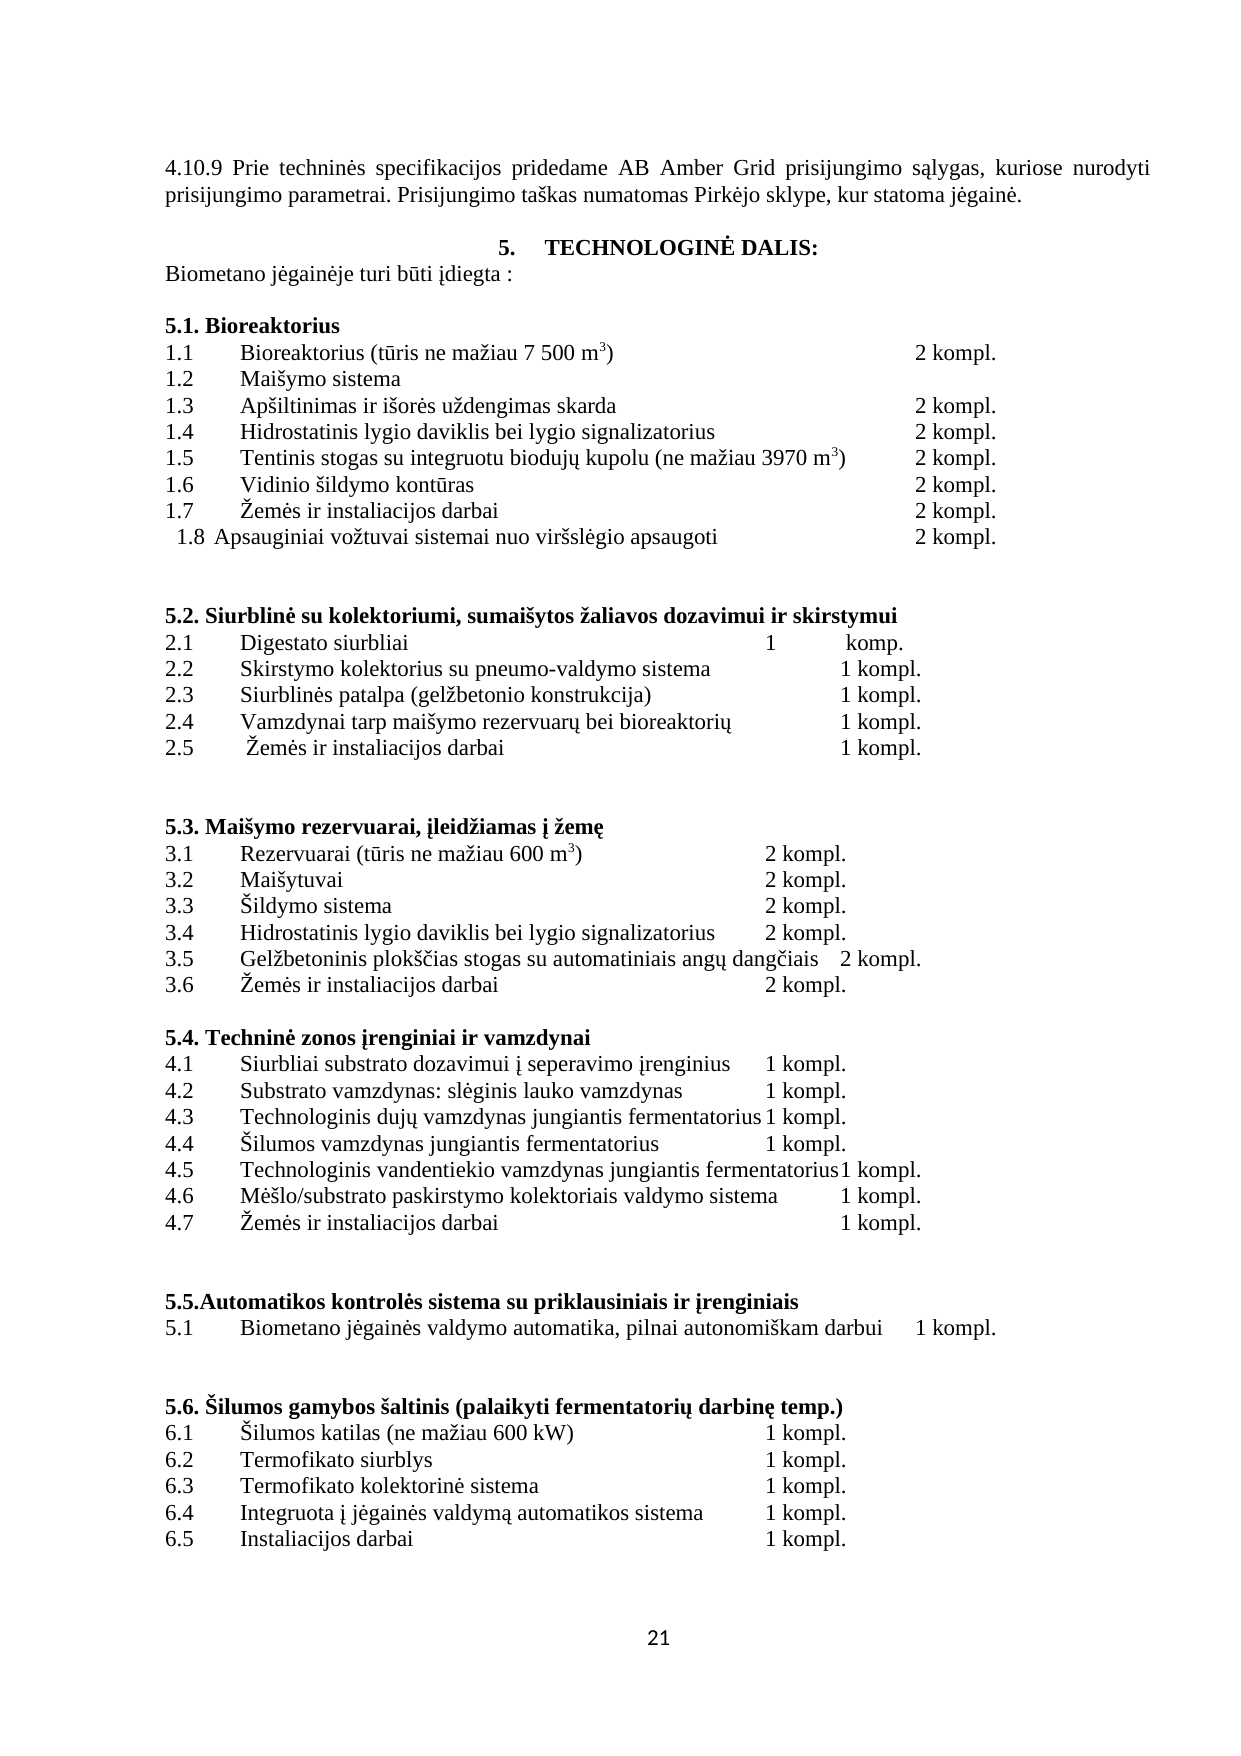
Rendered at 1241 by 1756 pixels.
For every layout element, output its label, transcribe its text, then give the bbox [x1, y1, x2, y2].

text 6.4 Integruota į jėgainės valdymą automatikos sistema 1 kompl. [165, 1498, 1152, 1525]
text 3.1 Rezervuarai (tūris ne mažiau 600 m3) 2 kompl. [165, 840, 1152, 866]
text Biometano jėgainėje turi būti įdiegta : [106, 260, 1152, 286]
text 2.4 Vamzdynai tarp maišymo rezervuarų bei bioreaktorių 1 kompl. [165, 708, 1152, 734]
text 6.2 Termofikato siurblys 1 kompl. [165, 1446, 1152, 1472]
text 2.1 Digestato siurbliai 1 komp. [165, 629, 1152, 655]
text 5.1 Biometano jėgainės valdymo automatika, pilnai autonomiškam darbui 1 kompl. [165, 1314, 1152, 1340]
text 5.2. Siurblinė su kolektoriumi, sumaišytos žaliavos dozavimui ir skirstymui [165, 602, 1152, 629]
text 4.1 Siurbliai substrato dozavimui į seperavimo įrenginius 1 kompl. [165, 1051, 1152, 1077]
text 3.6 Žemės ir instaliacijos darbai 2 kompl. [165, 971, 1152, 998]
text 5.4. Techninė zonos įrenginiai ir vamzdynai [165, 1024, 1152, 1051]
list TECHNOLOGINĖ DALIS: [165, 233, 1152, 260]
text 4.2 Substrato vamzdynas: slėginis lauko vamzdynas 1 kompl. [165, 1077, 1152, 1103]
text 1.2 Maišymo sistema [165, 365, 1152, 392]
text 4.4 Šilumos vamzdynas jungiantis fermentatorius 1 kompl. [165, 1129, 1152, 1156]
text 5.1. Bioreaktorius [165, 313, 1152, 339]
list Apsauginiai vožtuvai sistemai nuo viršslėgio apsaugoti 2 kompl. [176, 523, 1152, 550]
text 6.5 Instaliacijos darbai 1 kompl. [165, 1525, 1152, 1551]
text 1.7 Žemės ir instaliacijos darbai 2 kompl. [165, 497, 1152, 523]
text 4.7 Žemės ir instaliacijos darbai 1 kompl. [165, 1209, 1152, 1235]
text 5.6. Šilumos gamybos šaltinis (palaikyti fermentatorių darbinę temp.) [165, 1393, 1152, 1419]
text 3.4 Hidrostatinis lygio daviklis bei lygio signalizatorius 2 kompl. [165, 919, 1152, 945]
text 1.1 Bioreaktorius (tūris ne mažiau 7 500 m3) 2 kompl. [165, 339, 1152, 365]
text 1.4 Hidrostatinis lygio daviklis bei lygio signalizatorius 2 kompl. [165, 418, 1152, 444]
text 2.5 Žemės ir instaliacijos darbai 1 kompl. [165, 734, 1152, 761]
text 1.5 Tentinis stogas su integruotu biodujų kupolu (ne mažiau 3970 m3) 2 kompl. [165, 444, 1152, 471]
text 2.3 Siurblinės patalpa (gelžbetonio konstrukcija) 1 kompl. [165, 682, 1152, 708]
text 3.3 Šildymo sistema 2 kompl. [165, 892, 1152, 919]
text 5.3. Maišymo rezervuarai, įleidžiamas į žemę [165, 813, 1152, 840]
text 1.3 Apšiltinimas ir išorės uždengimas skarda 2 kompl. [165, 392, 1152, 418]
text 3.5 Gelžbetoninis plokščias stogas su automatiniais angų dangčiais 2 kompl. [165, 945, 1152, 971]
text 3.2 Maišytuvai 2 kompl. [165, 866, 1152, 892]
text 6.3 Termofikato kolektorinė sistema 1 kompl. [165, 1472, 1152, 1498]
text 4.10.9 Prie techninės specifikacijos pridedame AB Amber Grid prisijungimo sąlygas, kuriose nurodyti prisijungimo parametrai. Prisijungimo taškas numatomas Pirkėjo sklype, kur statoma jėgainė. [165, 154, 1152, 207]
text 1.6 Vidinio šildymo kontūras 2 kompl. [165, 471, 1152, 497]
text 2.2 Skirstymo kolektorius su pneumo-valdymo sistema 1 kompl. [165, 655, 1152, 682]
text 4.3 Technologinis dujų vamzdynas jungiantis fermentatorius 1 kompl. [165, 1103, 1152, 1129]
text 4.6 Mėšlo/substrato paskirstymo kolektoriais valdymo sistema 1 kompl. [165, 1182, 1152, 1209]
text 4.5 Technologinis vandentiekio vamzdynas jungiantis fermentatorius 1 kompl. [165, 1156, 1152, 1182]
text 5.5.Automatikos kontrolės sistema su priklausiniais ir įrenginiais [165, 1288, 1152, 1314]
text 6.1 Šilumos katilas (ne mažiau 600 kW) 1 kompl. [165, 1419, 1152, 1446]
